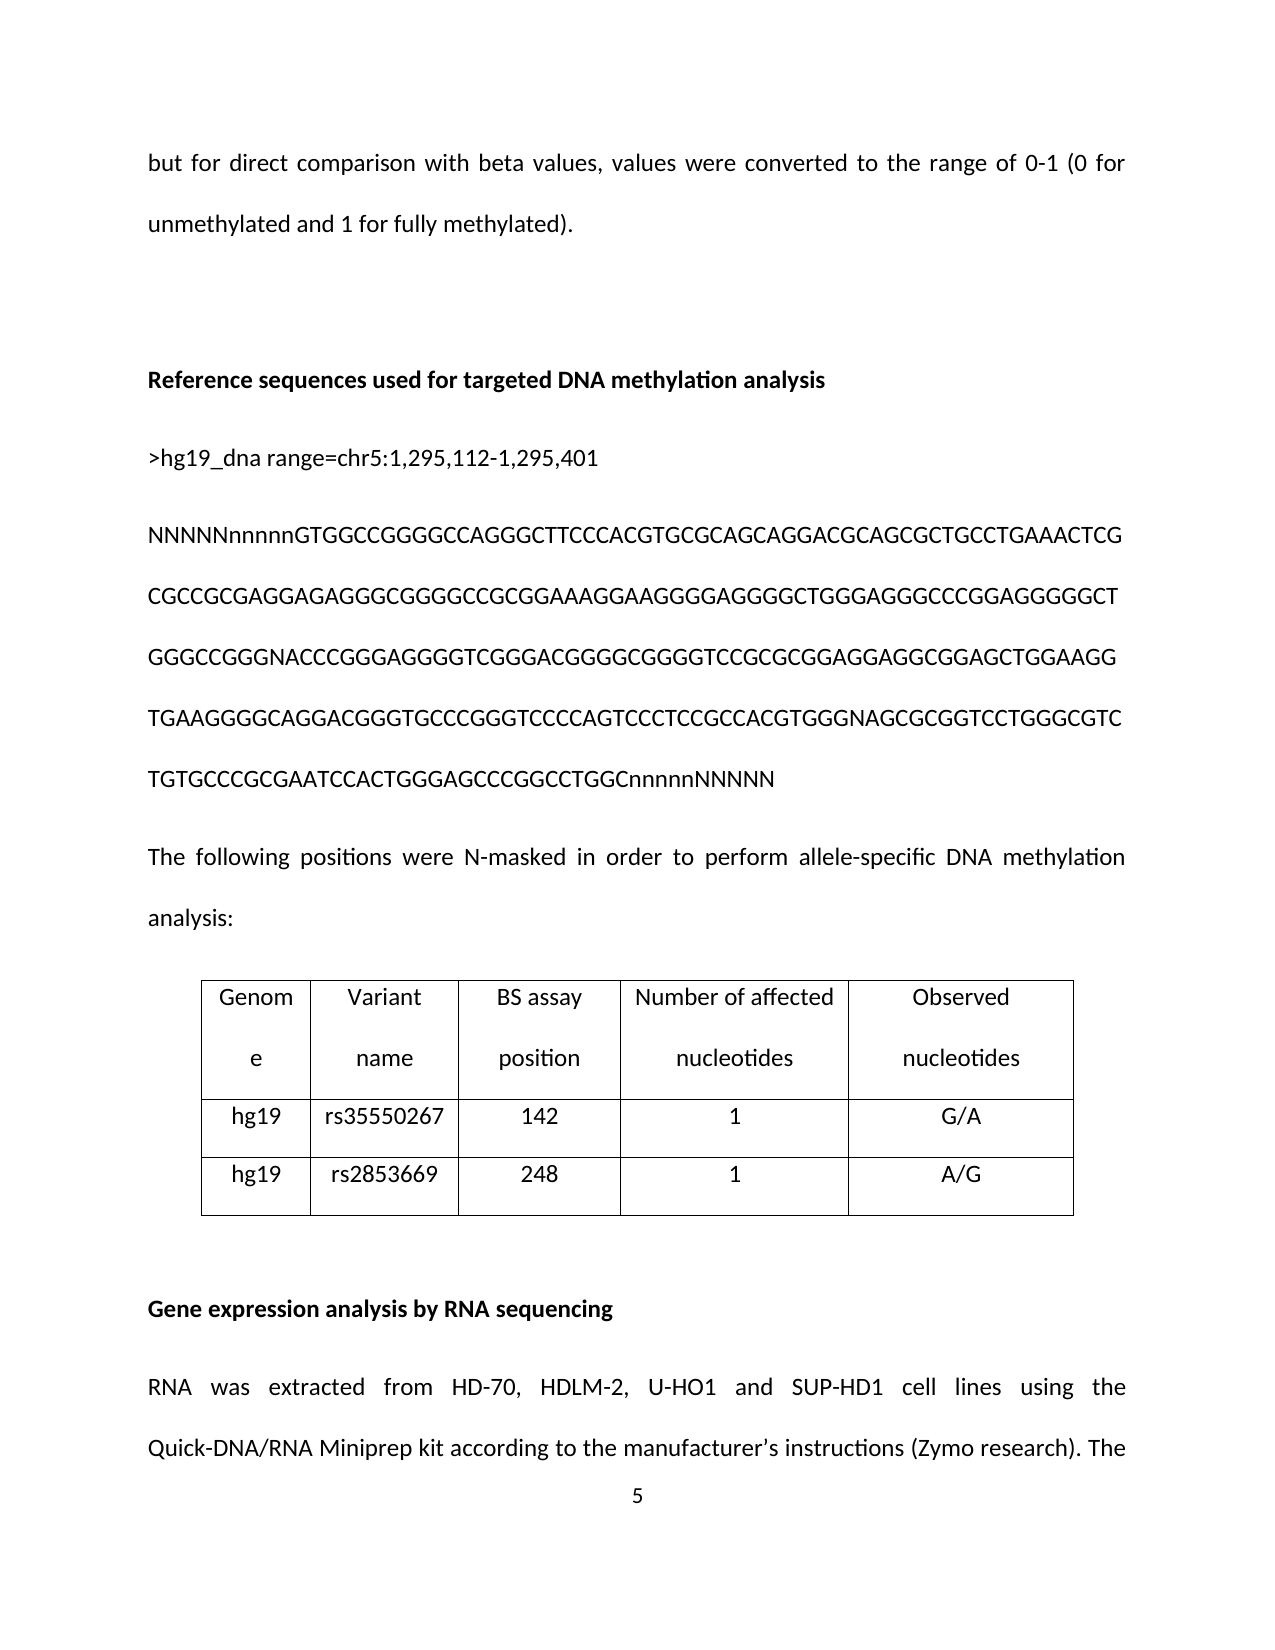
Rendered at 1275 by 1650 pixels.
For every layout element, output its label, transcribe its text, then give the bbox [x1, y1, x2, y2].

table_header Variant name [311, 981, 458, 1099]
text Reference sequences used for targeted DNA methylation analysis [148, 364, 1127, 394]
table_cell rs35550267 [311, 1100, 458, 1157]
table_cell 248 [459, 1158, 620, 1214]
table_header Observed nucleotides [849, 981, 1073, 1099]
table_cell A/G [849, 1158, 1073, 1214]
text Gene expression analysis by RNA sequencing [148, 1293, 1127, 1324]
table_cell 1 [621, 1158, 848, 1214]
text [148, 1371, 1127, 1463]
text NNNNNnnnnnGTGGCCGGGGCCAGGGCTTCCCACGTGCGCAGCAGGACGCAGCGCTGCCTGAAACTCGCGCCGCGAGGAGAGGGCGGGGCCGCGGAAAGGAAGGGGAGGGGCTGGGAGGGCCCGGAGGGGGCTGGGCCGGGNACCCGGGAGGGGTCGGGACGGGGCGGGGTCCGCGCGGAGGAGGCGGAGCTGGAAGGTGAAGGGGCAGGACGGGTGCCCGGGTCCCCAGTCCCTCCGCCACGTGGGNAGCGCGGTCCTGGGCGTCTGTGCCCGCGAATCCACTGGGAGCCCGGCCTGGCnnnnnNNNNN [148, 519, 1127, 794]
text >hg19_dna range=chr5:1,295,112-1,295,401 [148, 442, 1127, 472]
table_cell 1 [621, 1100, 848, 1157]
table_cell hg19 [202, 1100, 310, 1157]
table_header Number of affected nucleotides [621, 981, 848, 1099]
table_header BS assay position [459, 981, 620, 1099]
text The following positions were N-masked in order to perform allele-specific DNA methylation analysis: [148, 841, 1127, 933]
table_cell G/A [849, 1100, 1073, 1157]
table_cell rs2853669 [311, 1158, 458, 1214]
table_header Genome [202, 981, 310, 1099]
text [148, 148, 1127, 239]
table_cell hg19 [202, 1158, 310, 1214]
table_cell 142 [459, 1100, 620, 1157]
